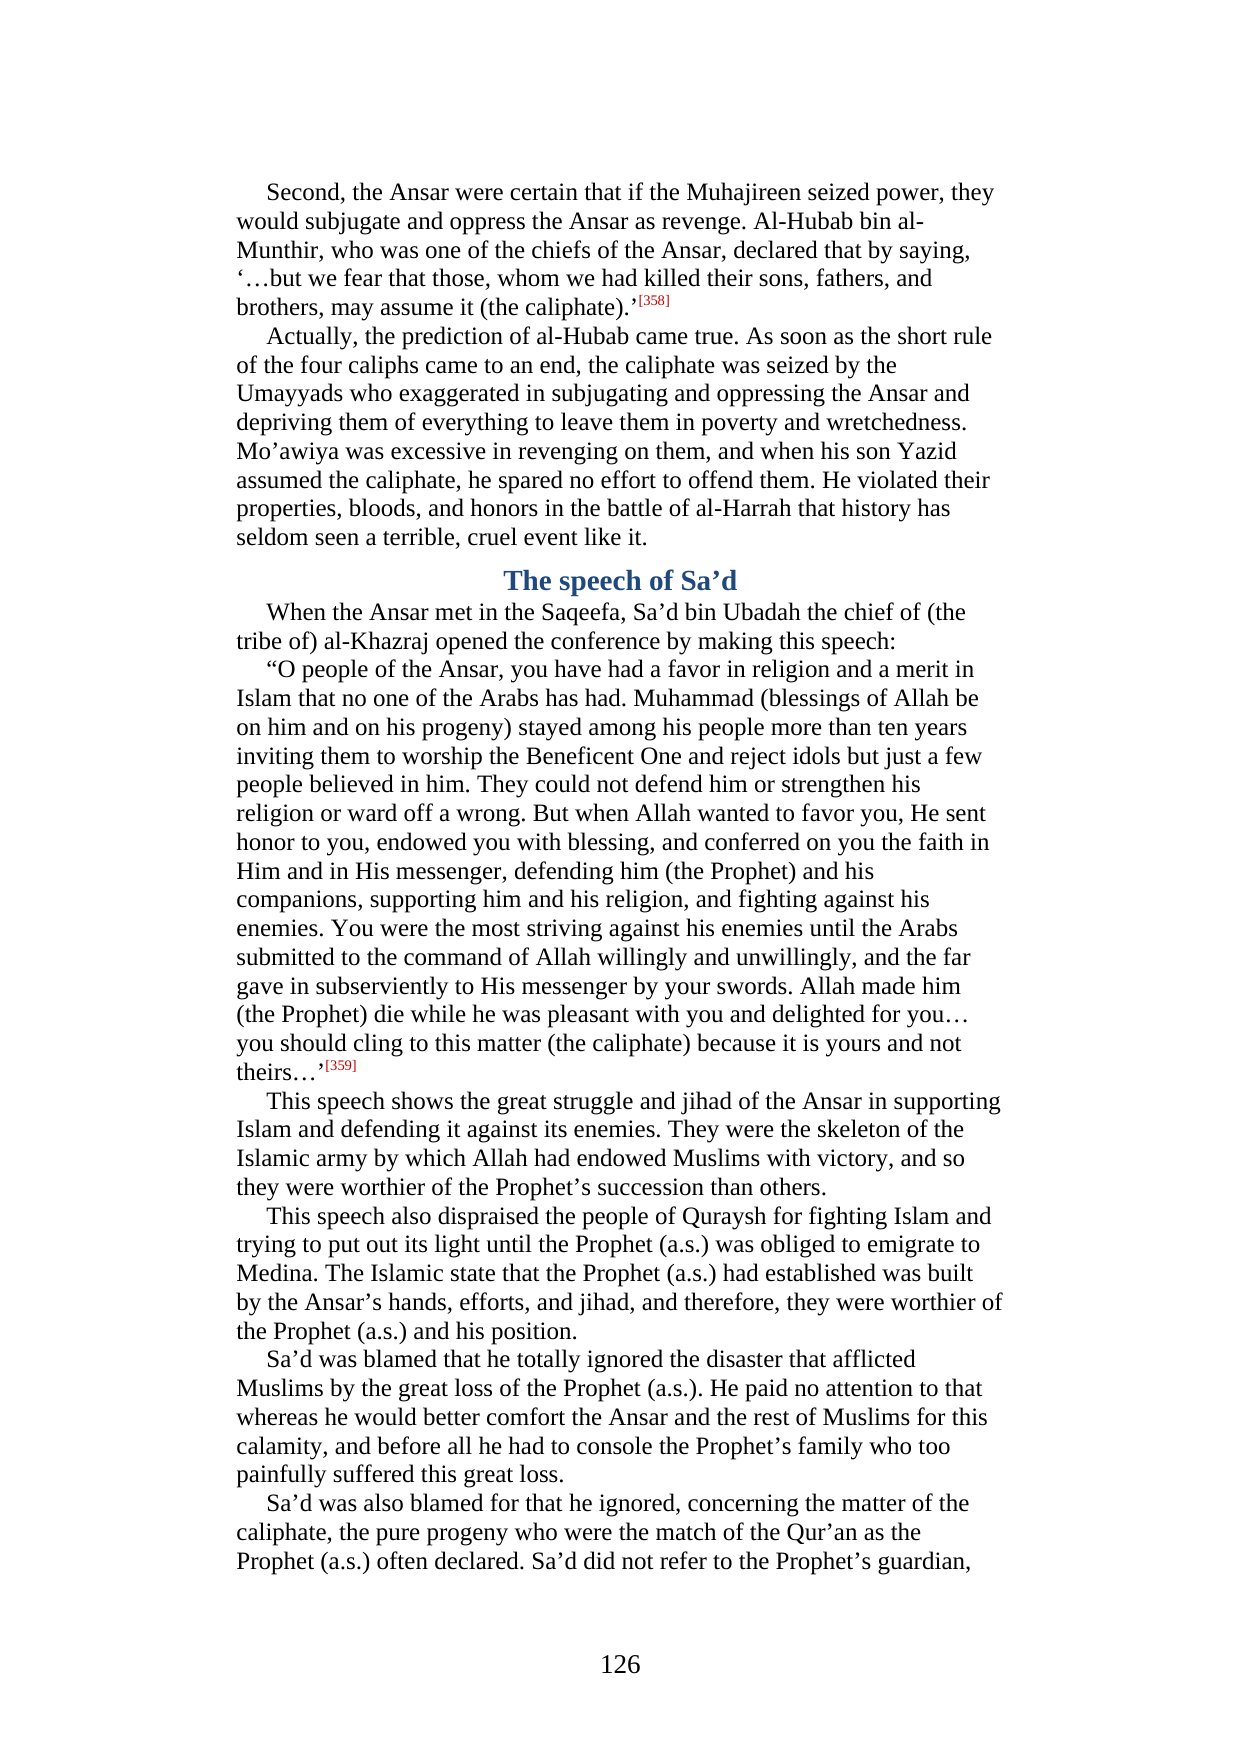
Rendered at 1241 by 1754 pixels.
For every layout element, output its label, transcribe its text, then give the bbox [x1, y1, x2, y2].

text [236, 1488, 1004, 1574]
text Actually, the prediction of al-Hubab came true. As soon as the short rule of the four caliphs came to an end, the caliphate was seized by the Umayyads who exaggerated in subjugating and oppressing the Ansar and depriving them of everything to leave them in poverty and wretchedness. Mo’awiya was excessive in revenging on them, and when his son Yazid assumed the caliphate, he spared no effort to offend them. He violated their properties, bloods, and honors in the battle of al-Harrah that history has seldom seen a terrible, cruel event like it. [236, 321, 1004, 551]
text Second, the Ansar were certain that if the Muhajireen seized power, they would subjugate and oppress the Ansar as revenge. Al-Hubab bin al-Munthir, who was one of the chiefs of the Ansar, declared that by saying, ‘…but we fear that those, whom we had killed their sons, fathers, and brothers, may assume it (the caliphate).’[358] [236, 177, 1004, 321]
text This speech shows the great struggle and jihad of the Ansar in supporting Islam and defending it against its enemies. They were the skeleton of the Islamic army by which Allah had endowed Muslims with victory, and so they were worthier of the Prophet’s succession than others. [236, 1086, 1004, 1201]
text Sa’d was blamed that he totally ignored the disaster that afflicted Muslims by the great loss of the Prophet (a.s.). He paid no attention to that whereas he would better comfort the Ansar and the rest of Muslims for this calamity, and before all he had to console the Prophet’s family who too painfully suffered this great loss. [236, 1344, 1004, 1488]
text This speech also dispraised the people of Quraysh for fighting Islam and trying to put out its light until the Prophet (a.s.) was obliged to emigrate to Medina. The Islamic state that the Prophet (a.s.) had established was built by the Ansar’s hands, efforts, and jihad, and therefore, they were worthier of the Prophet (a.s.) and his position. [236, 1201, 1004, 1344]
text “O people of the Ansar, you have had a favor in religion and a merit in Islam that no one of the Arabs has had. Muhammad (blessings of Allah be on him and on his progeny) stayed among his people more than ten years inviting them to worship the Beneficent One and reject idols but just a few people believed in him. They could not defend him or strengthen his religion or ward off a wrong. But when Allah wanted to favor you, He sent honor to you, endowed you with blessing, and conferred on you the faith in Him and in His messenger, defending him (the Prophet) and his companions, supporting him and his religion, and fighting against his enemies. You were the most striving against his enemies until the Arabs submitted to the command of Allah willingly and unwillingly, and the far gave in subserviently to His messenger by your swords. Allah made him (the Prophet) die while he was pleasant with you and delighted for you…you should cling to this matter (the caliphate) because it is yours and not theirs…’[359] [236, 654, 1004, 1086]
text When the Ansar met in the Saqeefa, Sa’d bin Ubadah the chief of (the tribe of) al-Khazraj opened the conference by making this speech: [236, 597, 1004, 654]
subtitle The speech of Sa’d [236, 563, 1004, 597]
